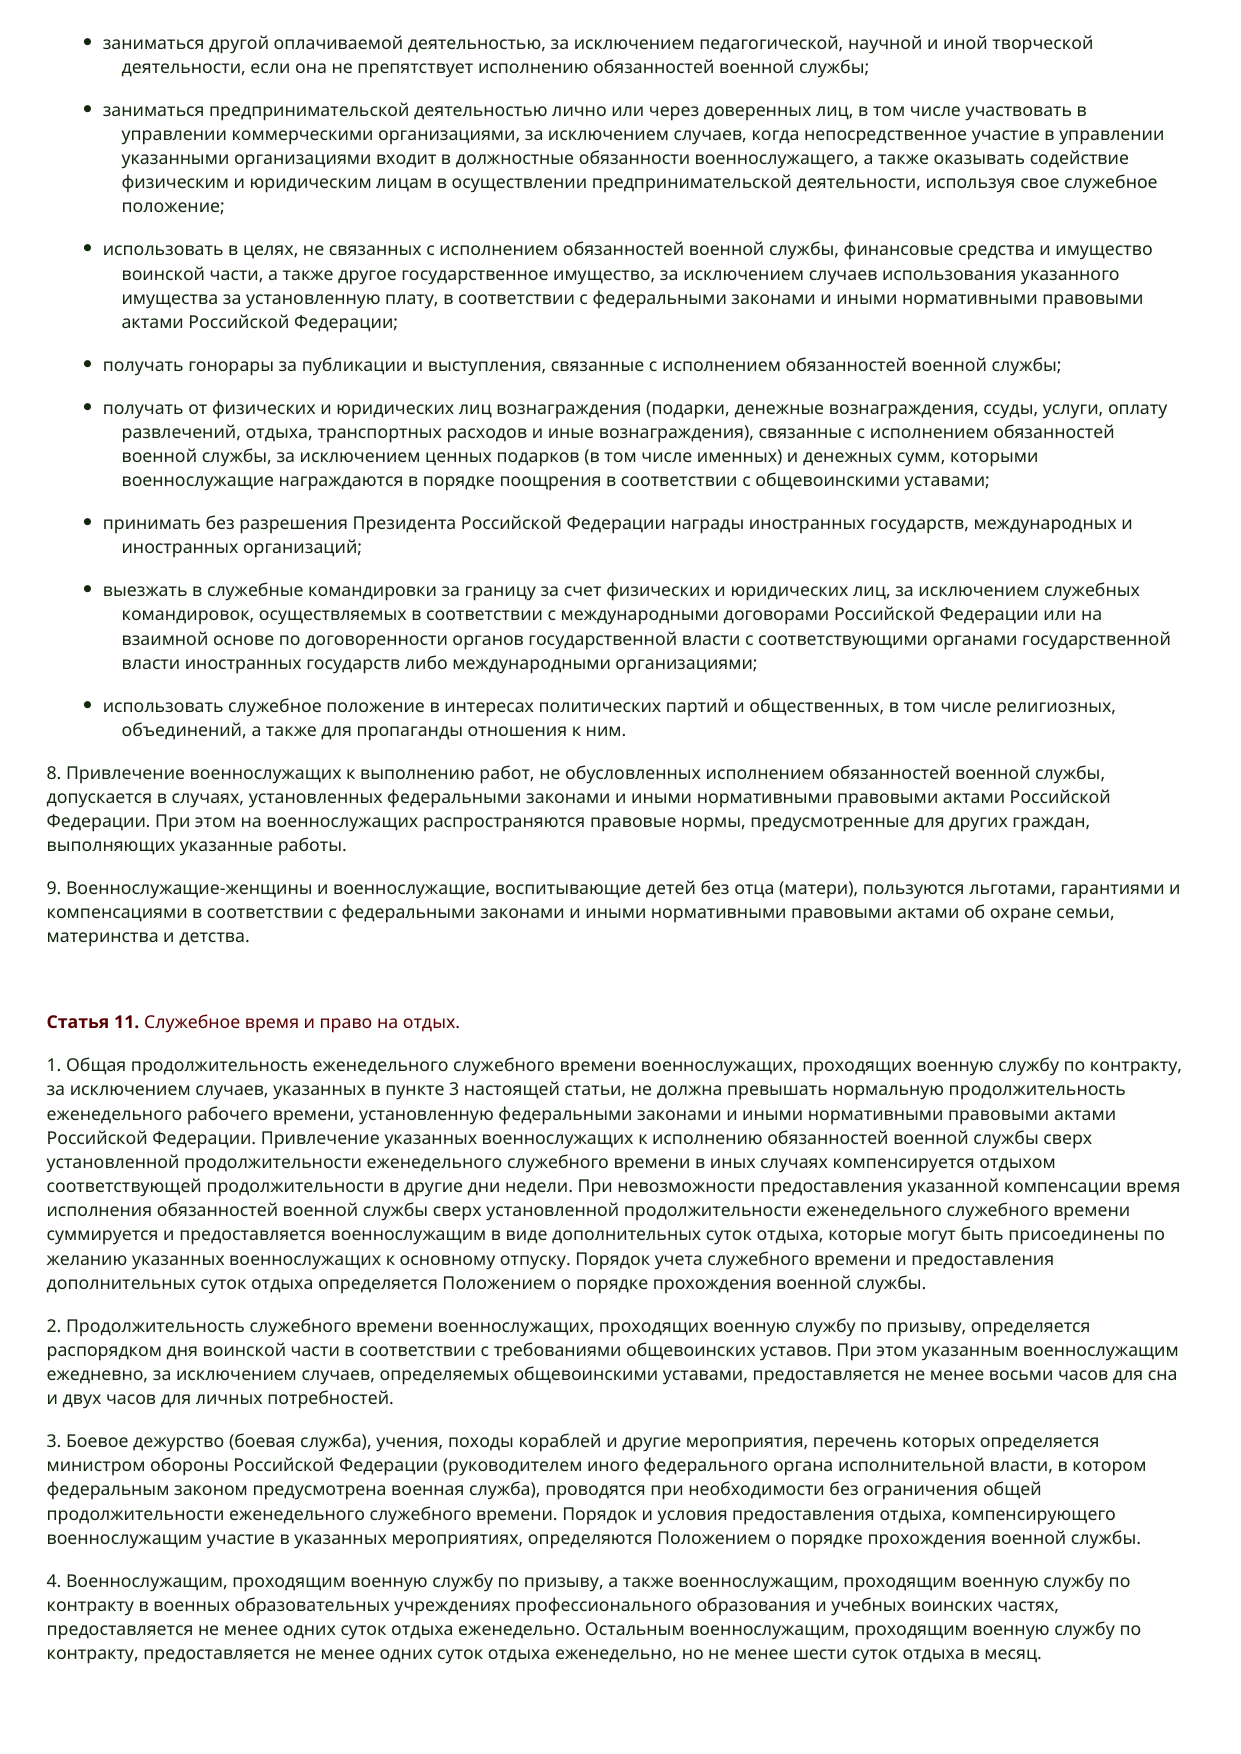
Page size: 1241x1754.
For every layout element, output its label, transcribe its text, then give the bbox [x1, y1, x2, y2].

list получать гонорары за публикации и выступления, связанные с исполнением обязанностей военной службы; [84, 352, 1193, 376]
list получать от физических и юридических лиц вознаграждения (подарки, денежные вознаграждения, ссуды, услуги, оплату развлечений, отдыха, транспортных расходов и иные вознаграждения), связанные с исполнением обязанностей военной службы, за исключением ценных подарков (в том числе именных) и денежных сумм, которыми военнослужащие награждаются в порядке поощрения в соответствии с общевоинскими уставами; [84, 395, 1193, 492]
list использовать в целях, не связанных с исполнением обязанностей военной службы, финансовые средства и имущество воинской части, а также другое государственное имущество, за исключением случаев использования указанного имущества за установленную плату, в соответствии с федеральными законами и иными нормативными правовыми актами Российской Федерации; [84, 237, 1193, 333]
text 9. Военнослужащие-женщины и военнослужащие, воспитывающие детей без отца (матери), пользуются льготами, гарантиями и компенсациями в соответствии с федеральными законами и иными нормативными правовыми актами об охране семьи, материнства и детства. [46, 876, 1193, 948]
list принимать без разрешения Президента Российской Федерации награды иностранных государств, международных и иностранных организаций; [84, 511, 1193, 559]
list заниматься предпринимательской деятельностью лично или через доверенных лиц, в том числе участвовать в управлении коммерческими организациями, за исключением случаев, когда непосредственное участие в управлении указанными организациями входит в должностные обязанности военнослужащего, а также оказывать содействие физическим и юридическим лицам в осуществлении предпринимательской деятельности, используя свое служебное положение; [84, 97, 1193, 218]
list использовать служебное положение в интересах политических партий и общественных, в том числе религиозных, объединений, а также для пропаганды отношения к ним. [84, 693, 1193, 741]
text 4. Военнослужащим, проходящим военную службу по призыву, а также военнослужащим, проходящим военную службу по контракту в военных образовательных учреждениях профессионального образования и учебных воинских частях, предоставляется не менее одних суток отдыха еженедельно. Остальным военнослужащим, проходящим военную службу по контракту, предоставляется не менее одних суток отдыха еженедельно, но не менее шести суток отдыха в месяц. [46, 1568, 1193, 1665]
text 3. Боевое дежурство (боевая служба), учения, походы кораблей и другие мероприятия, перечень которых определяется министром обороны Российской Федерации (руководителем иного федерального органа исполнительной власти, в котором федеральным законом предусмотрена военная служба), проводятся при необходимости без ограничения общей продолжительности еженедельного служебного времени. Порядок и условия предоставления отдыха, компенсирующего военнослужащим участие в указанных мероприятиях, определяются Положением о порядке прохождения военной службы. [46, 1428, 1193, 1549]
text 1. Общая продолжительность еженедельного служебного времени военнослужащих, проходящих военную службу по контракту, за исключением случаев, указанных в пункте 3 настоящей статьи, не должна превышать нормальную продолжительность еженедельного рабочего времени, установленную федеральными законами и иными нормативными правовыми актами Российской Федерации. Привлечение указанных военнослужащих к исполнению обязанностей военной службы сверх установленной продолжительности еженедельного служебного времени в иных случаях компенсируется отдыхом соответствующей продолжительности в другие дни недели. При невозможности предоставления указанной компенсации время исполнения обязанностей военной службы сверх установленной продолжительности еженедельного служебного времени суммируется и предоставляется военнослужащим в виде дополнительных суток отдыха, которые могут быть присоединены по желанию указанных военнослужащих к основному отпуску. Порядок учета служебного времени и предоставления дополнительных суток отдыха определяется Положением о порядке прохождения военной службы. [46, 1053, 1193, 1294]
list заниматься другой оплачиваемой деятельностью, за исключением педагогической, научной и иной творческой деятельности, если она не препятствует исполнению обязанностей военной службы; [84, 30, 1193, 78]
text Статья 11. Служебное время и право на отдых. [46, 1010, 1193, 1034]
text 2. Продолжительность служебного времени военнослужащих, проходящих военную службу по призыву, определяется распорядком дня воинской части в соответствии с требованиями общевоинских уставов. При этом указанным военнослужащим ежедневно, за исключением случаев, определяемых общевоинскими уставами, предоставляется не менее восьми часов для сна и двух часов для личных потребностей. [46, 1313, 1193, 1410]
text 8. Привлечение военнослужащих к выполнению работ, не обусловленных исполнением обязанностей военной службы, допускается в случаях, установленных федеральными законами и иными нормативными правовыми актами Российской Федерации. При этом на военнослужащих распространяются правовые нормы, предусмотренные для других граждан, выполняющих указанные работы. [46, 760, 1193, 857]
list выезжать в служебные командировки за границу за счет физических и юридических лиц, за исключением служебных командировок, осуществляемых в соответствии с международными договорами Российской Федерации или на взаимной основе по договоренности органов государственной власти с соответствующими органами государственной власти иностранных государств либо международными организациями; [84, 578, 1193, 674]
